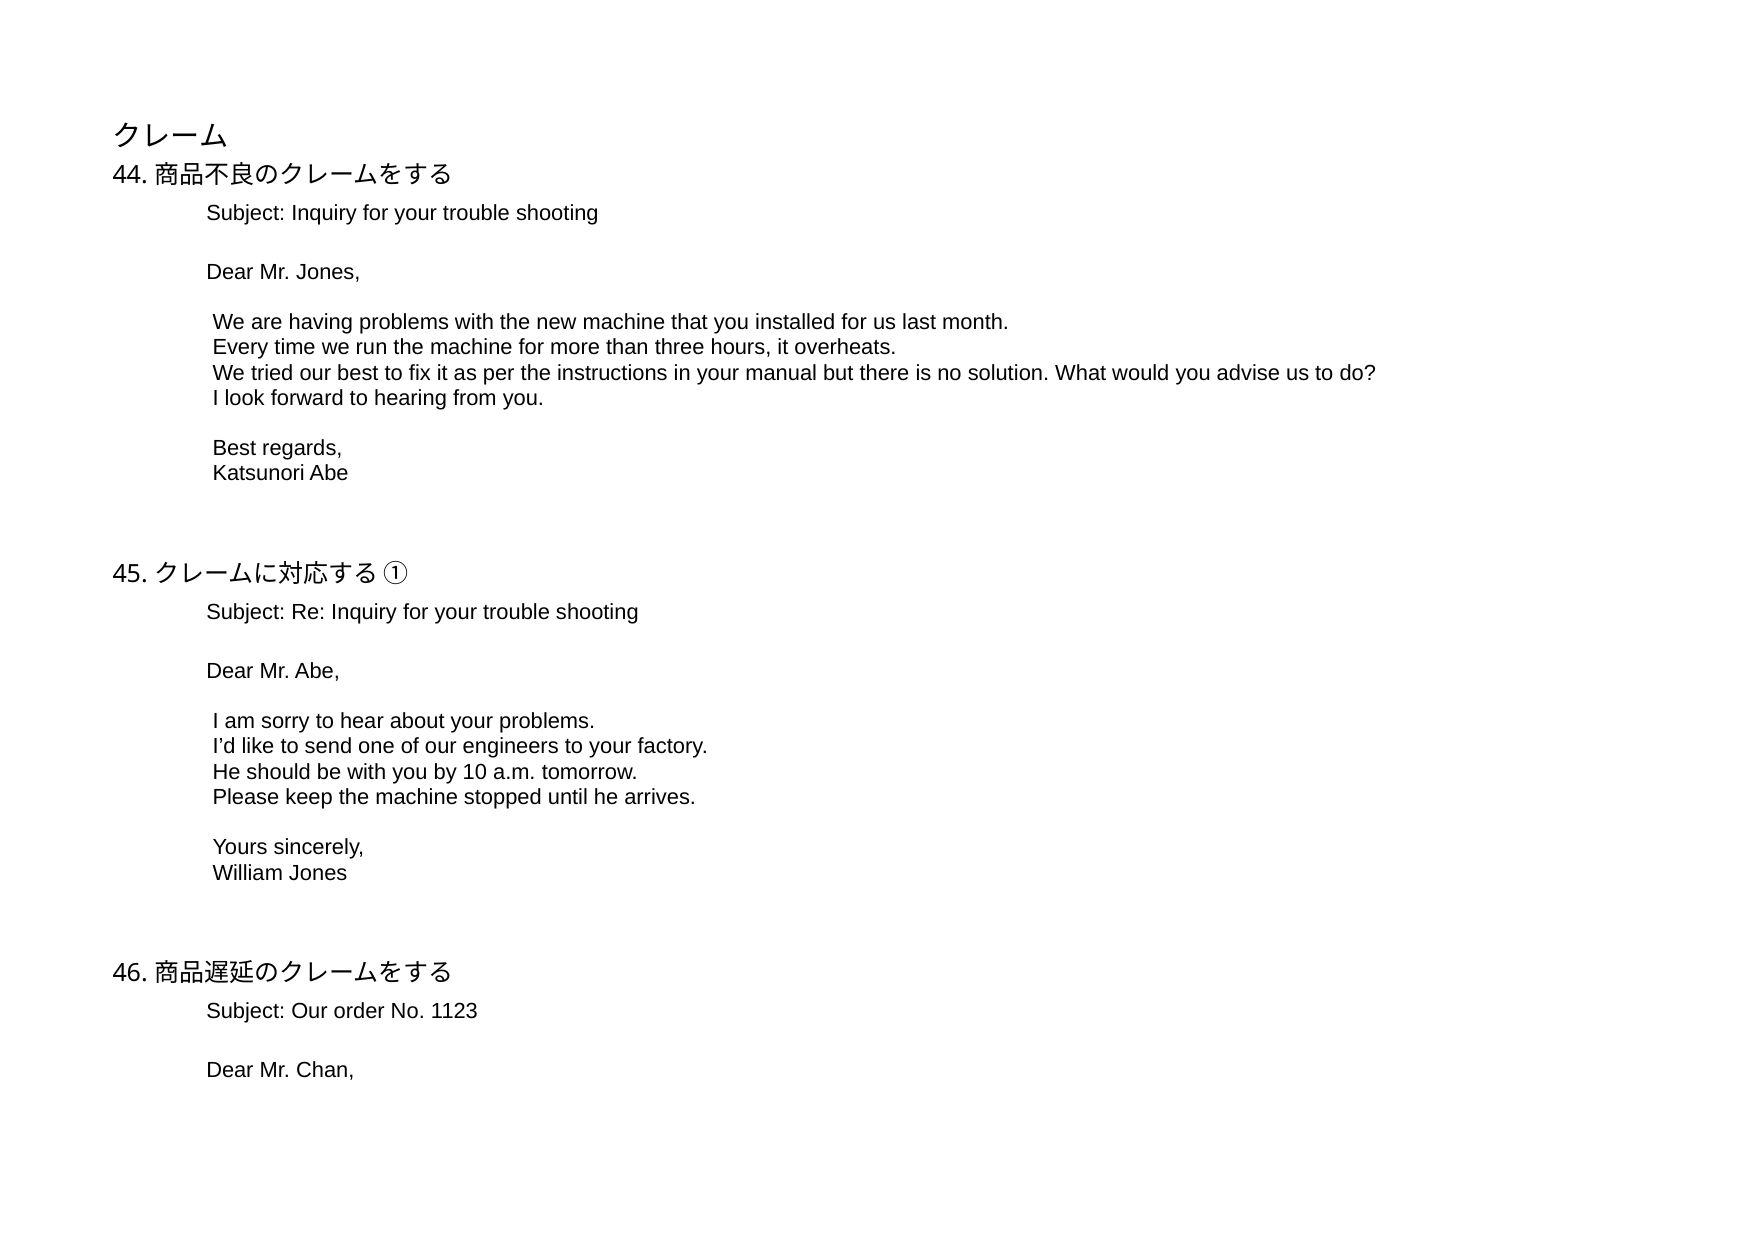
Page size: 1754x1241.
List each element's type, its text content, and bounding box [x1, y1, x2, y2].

text Please keep the machine stopped until he arrives. [112, 784, 1642, 809]
text He should be with you by 10 a.m. tomorrow. [112, 759, 1642, 784]
text クレーム [112, 112, 1642, 154]
text Katsunori Abe [112, 460, 1642, 486]
text 45. クレームに対応する ① [112, 554, 1642, 590]
text Subject: Inquiry for your trouble shooting [112, 191, 1642, 225]
text Best regards, [112, 435, 1642, 460]
text Subject: Re: Inquiry for your trouble shooting [112, 590, 1642, 624]
text Every time we run the machine for more than three hours, it overheats. [112, 334, 1642, 359]
text 44. 商品不良のクレームをする [112, 154, 1642, 191]
text I’d like to send one of our engineers to your factory. [112, 733, 1642, 759]
text Dear Mr. Abe, [112, 658, 1642, 683]
text Yours sincerely, [112, 834, 1642, 859]
text Dear Mr. Jones, [112, 259, 1642, 284]
text I look forward to hearing from you. [112, 385, 1642, 410]
text We are having problems with the new machine that you installed for us last month. [112, 309, 1642, 334]
text We tried our best to fix it as per the instructions in your manual but there is no solution. What would you advise us to do? [112, 359, 1642, 385]
text I am sorry to hear about your problems. [112, 708, 1642, 733]
text Subject: Our order No. 1123 [112, 989, 1642, 1023]
text Dear Mr. Chan, [112, 1057, 1642, 1082]
text William Jones [112, 859, 1642, 885]
text 46. 商品遅延のクレームをする [112, 953, 1642, 989]
